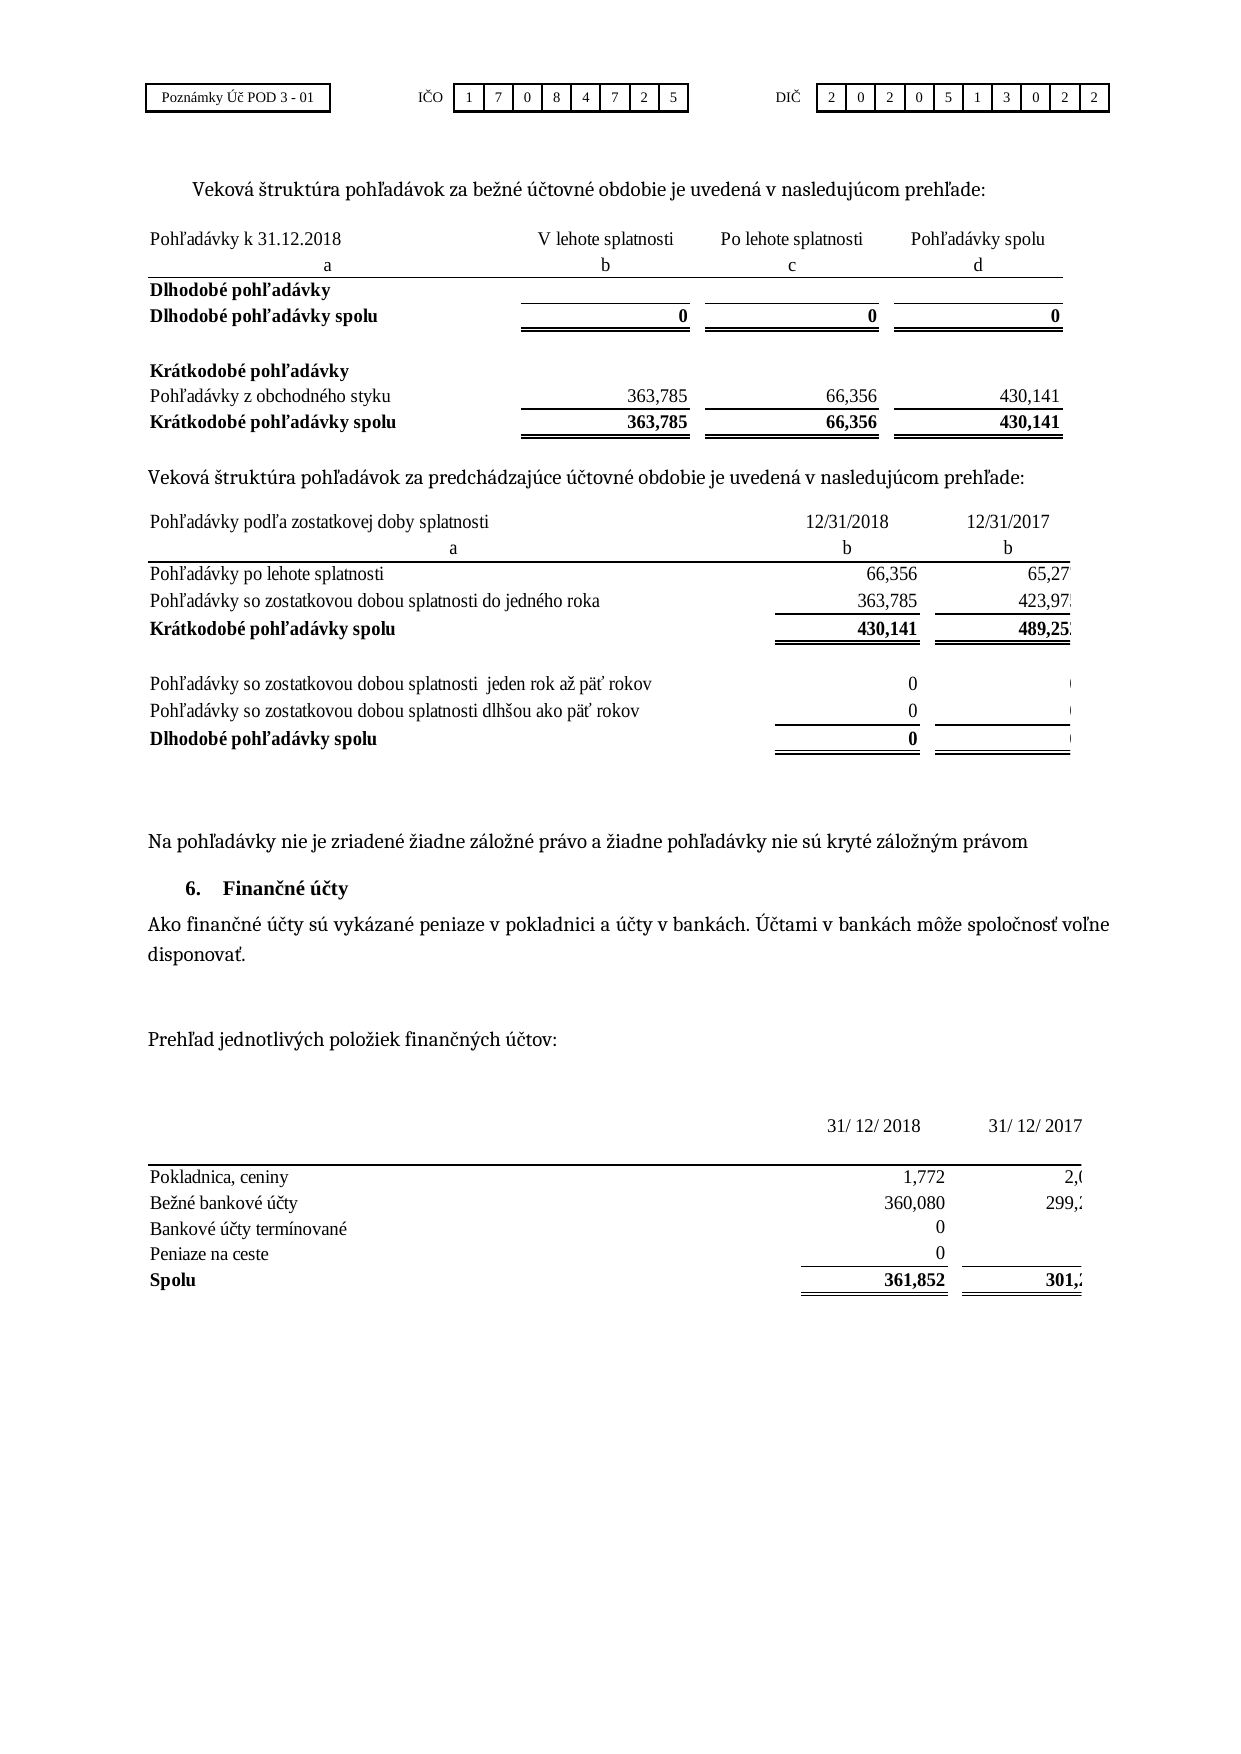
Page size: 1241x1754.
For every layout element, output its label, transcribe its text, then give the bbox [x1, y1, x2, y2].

text Veková štruktúra pohľadávok za bežné účtovné obdobie je uvedená v nasledujúcom prehľade: [148, 177, 1110, 201]
text Prehľad jednotlivých položiek finančných účtov: [148, 1027, 1110, 1051]
text Veková štruktúra pohľadávok za predchádzajúce účtovné obdobie je uvedená v nasledujúcom prehľade: [148, 466, 1110, 489]
text Na pohľadávky nie je zriadené žiadne záložné právo a žiadne pohľadávky nie sú kryté záložným právom [148, 829, 1110, 853]
subtitle Finančné účty [185, 876, 1110, 900]
text Ako finančné účty sú vykázané peniaze v pokladnici a účty v bankách. Účtami v bankách môže spoločnosť voľne disponovať. [148, 912, 1110, 966]
